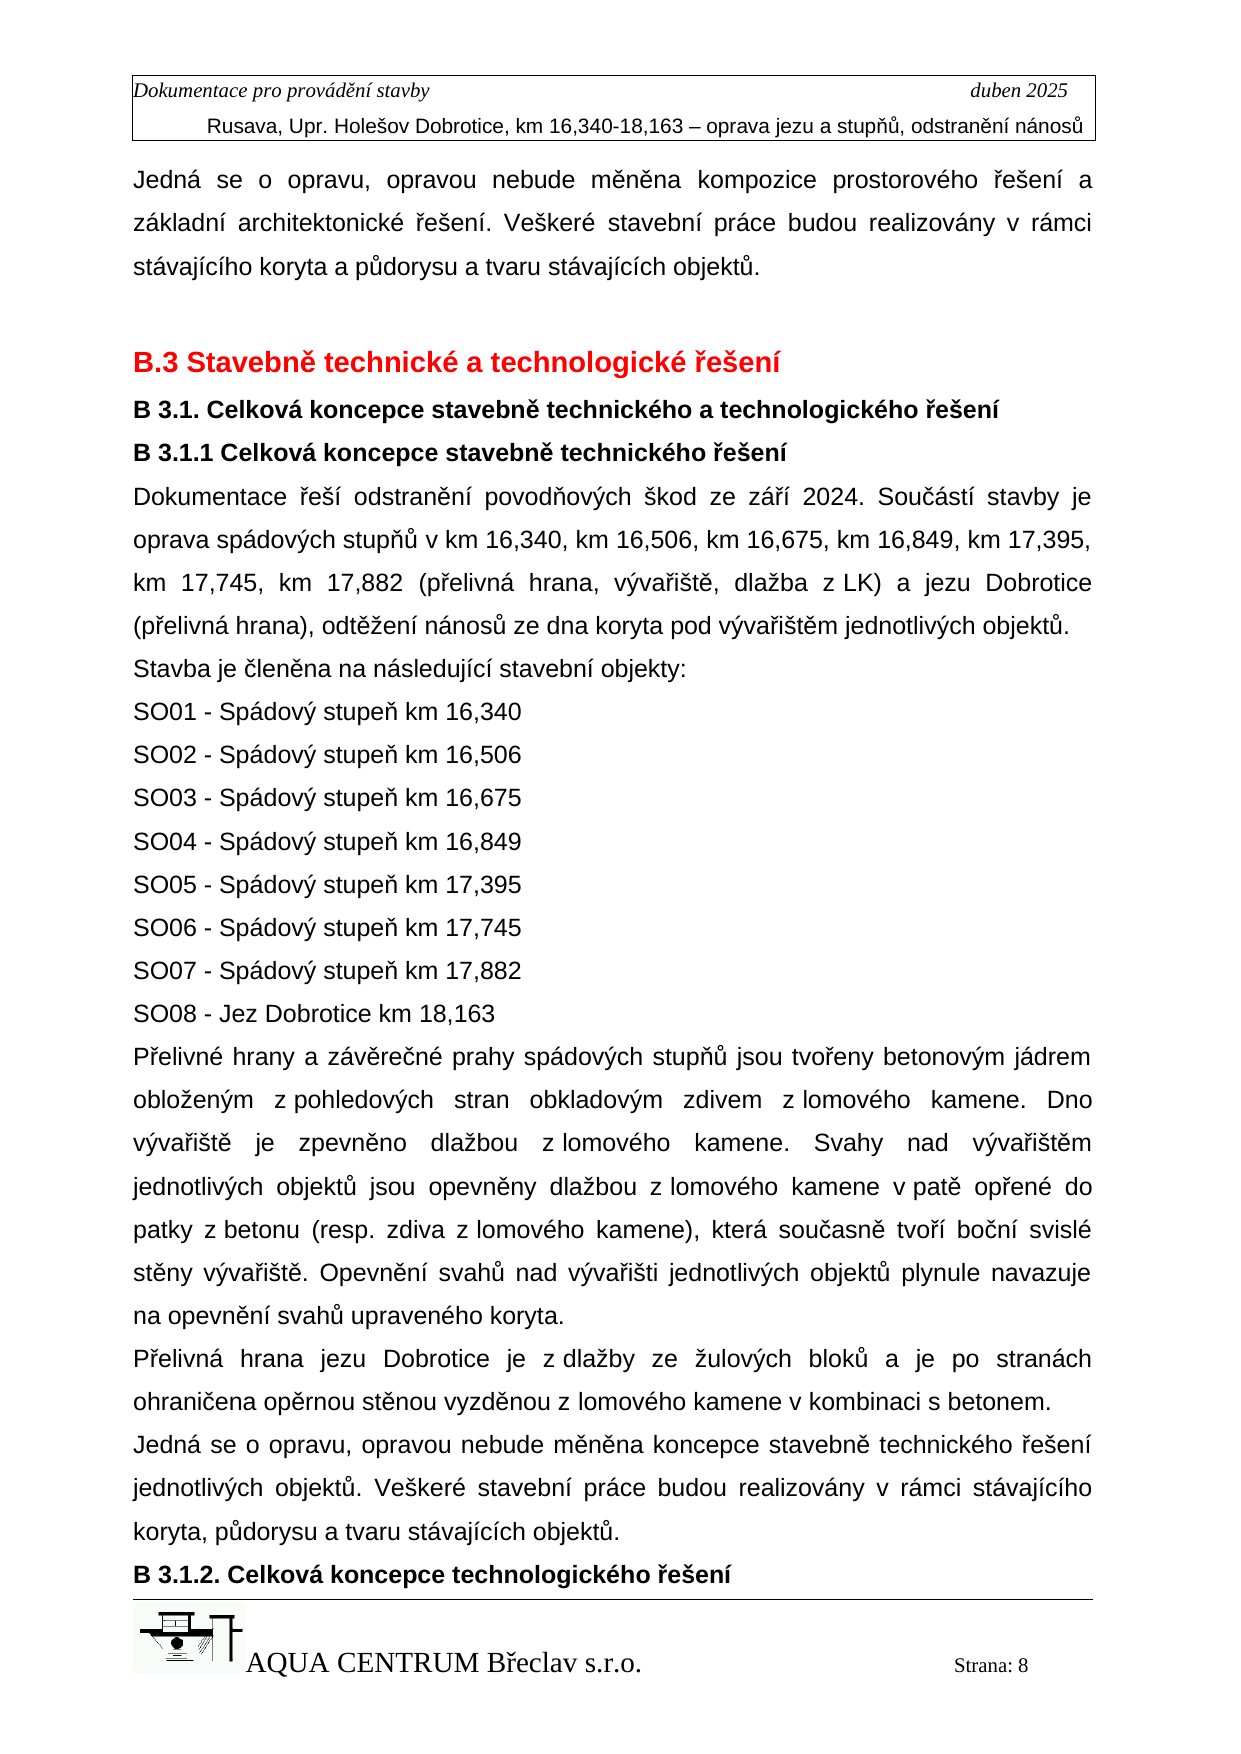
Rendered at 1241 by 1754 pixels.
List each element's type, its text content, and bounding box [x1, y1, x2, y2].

text SO08 - Jez Dobrotice km 18,163 [133, 999, 1093, 1028]
text Jedná se o opravu, opravou nebude měněna koncepce stavebně technického řešení jednotlivých objektů. Veškeré stavební práce budou realizovány v rámci stávajícího koryta, půdorysu a tvaru stávajících objektů. [133, 1430, 1093, 1545]
text SO04 - Spádový stupeň km 16,849 [133, 827, 1093, 855]
text SO07 - Spádový stupeň km 17,882 [133, 956, 1093, 985]
text SO03 - Spádový stupeň km 16,675 [133, 783, 1093, 812]
text Přelivná hrana jezu Dobrotice je z dlažby ze žulových bloků a je po stranách ohraničena opěrnou stěnou vyzděnou z lomového kamene v kombinaci s betonem. [133, 1344, 1093, 1416]
text B 3.1.2. Celková koncepce technologického řešení [133, 1560, 1093, 1588]
text Přelivné hrany a závěrečné prahy spádových stupňů jsou tvořeny betonovým jádrem obloženým z pohledových stran obkladovým zdivem z lomového kamene. Dno vývařiště je zpevněno dlažbou z lomového kamene. Svahy nad vývařištěm jednotlivých objektů jsou opevněny dlažbou z lomového kamene v patě opřené do patky z betonu (resp. zdiva z lomového kamene), která současně tvoří boční svislé stěny vývařiště. Opevnění svahů nad vývařišti jednotlivých objektů plynule navazuje na opevnění svahů upraveného koryta. [133, 1042, 1093, 1330]
text SO06 - Spádový stupeň km 17,745 [133, 913, 1093, 942]
text SO01 - Spádový stupeň km 16,340 [133, 697, 1093, 726]
picture [132, 1602, 246, 1673]
text SO02 - Spádový stupeň km 16,506 [133, 740, 1093, 769]
text Jedná se o opravu, opravou nebude měněna kompozice prostorového řešení a základní architektonické řešení. Veškeré stavební práce budou realizovány v rámci stávajícího koryta a půdorysu a tvaru stávajících objektů. [133, 165, 1093, 280]
text B 3.1.1 Celková koncepce stavebně technického řešení [133, 438, 1093, 467]
text Stavba je členěna na následující stavební objekty: [133, 654, 1093, 683]
text B 3.1. Celková koncepce stavebně technického a technologického řešení [133, 395, 1093, 424]
text Dokumentace řeší odstranění povodňových škod ze září 2024. Součástí stavby je oprava spádových stupňů v km 16,340, km 16,506, km 16,675, km 16,849, km 17,395, km 17,745, km 17,882 (přelivná hrana, vývařiště, dlažba z LK) a jezu Dobrotice (přelivná hrana), odtěžení nánosů ze dna koryta pod vývařištěm jednotlivých objektů. [133, 482, 1093, 640]
text B.3 Stavebně technické a technologické řešení [133, 345, 1093, 378]
text SO05 - Spádový stupeň km 17,395 [133, 870, 1093, 898]
